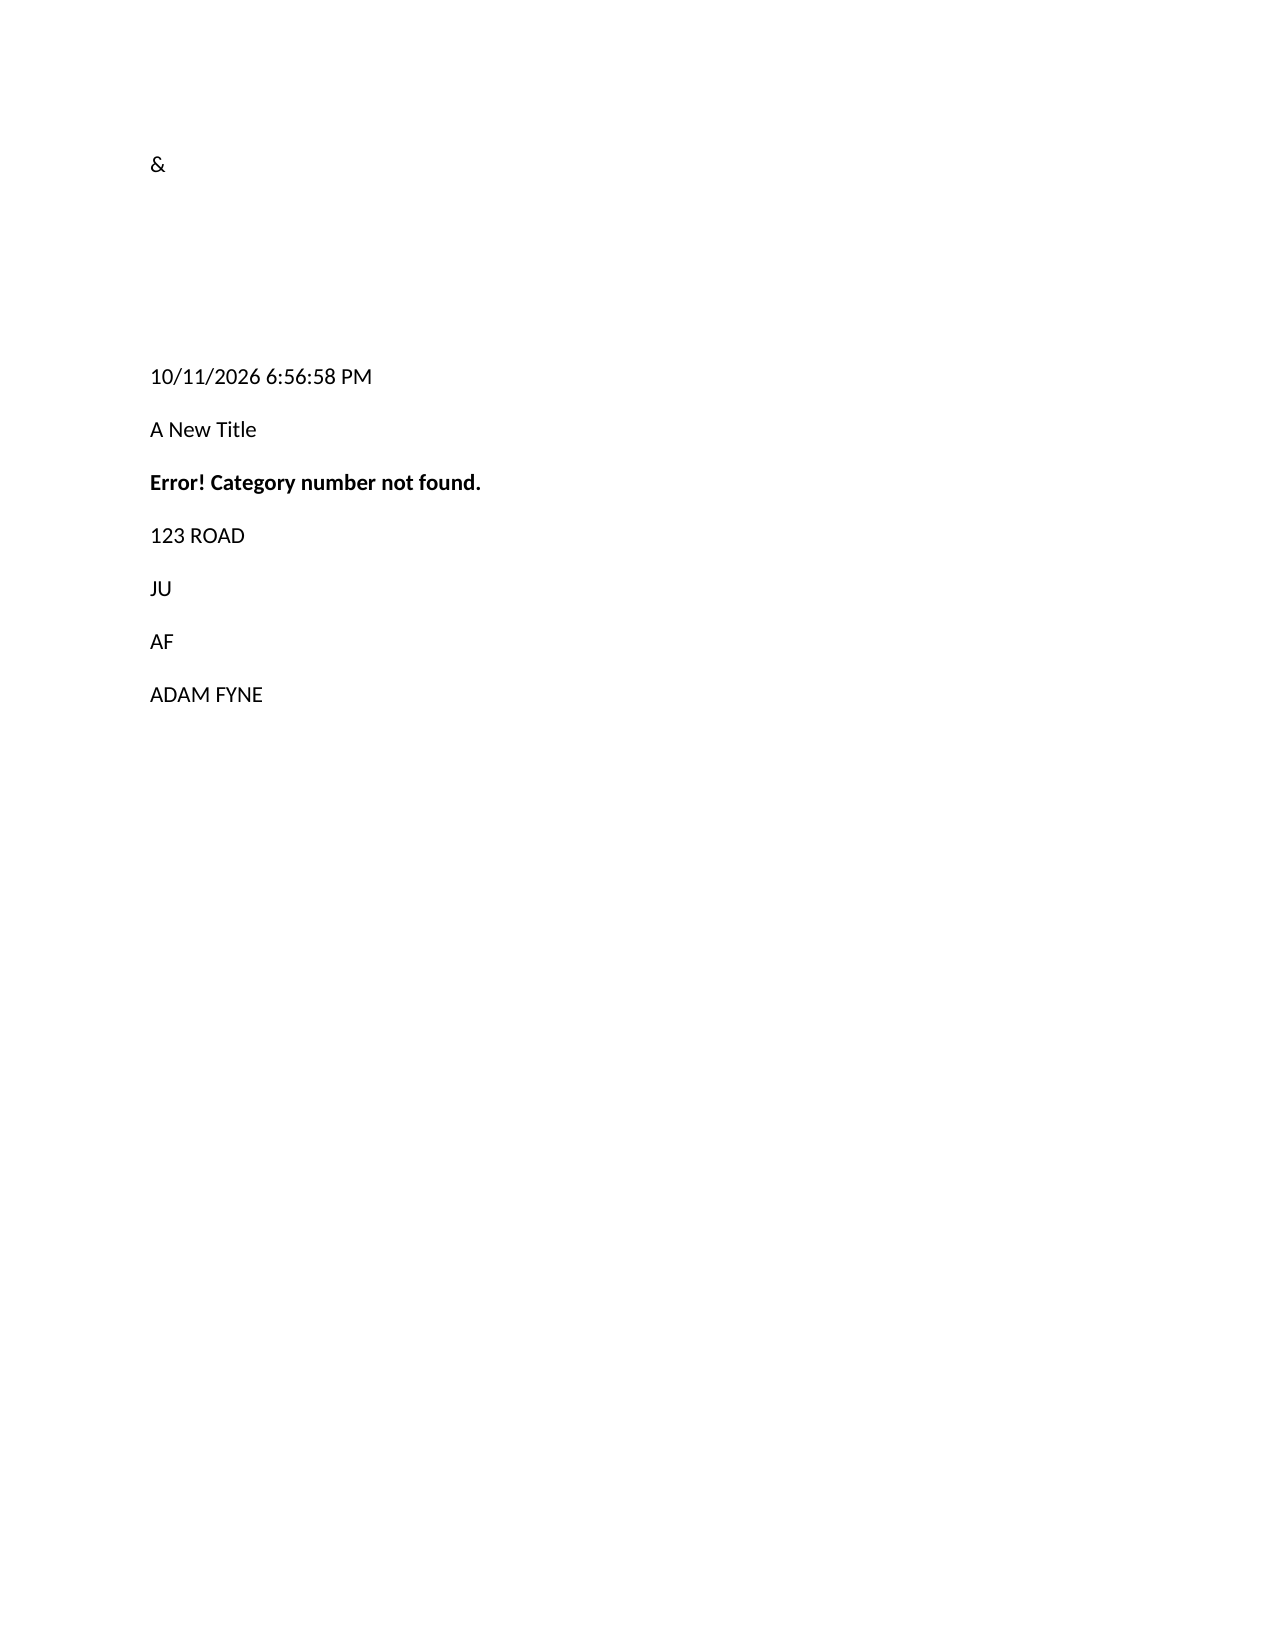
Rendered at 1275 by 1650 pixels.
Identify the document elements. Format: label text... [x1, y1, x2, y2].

text 13/01/2025 10:05:07 AM [150, 362, 1125, 390]
text AF [150, 627, 1125, 655]
text A New Title [150, 415, 1125, 443]
text ADAM FYNE [150, 680, 1125, 708]
text Error! Category number not found. [150, 468, 1125, 496]
text JU [150, 574, 1125, 602]
text 123 ROAD [150, 521, 1125, 549]
